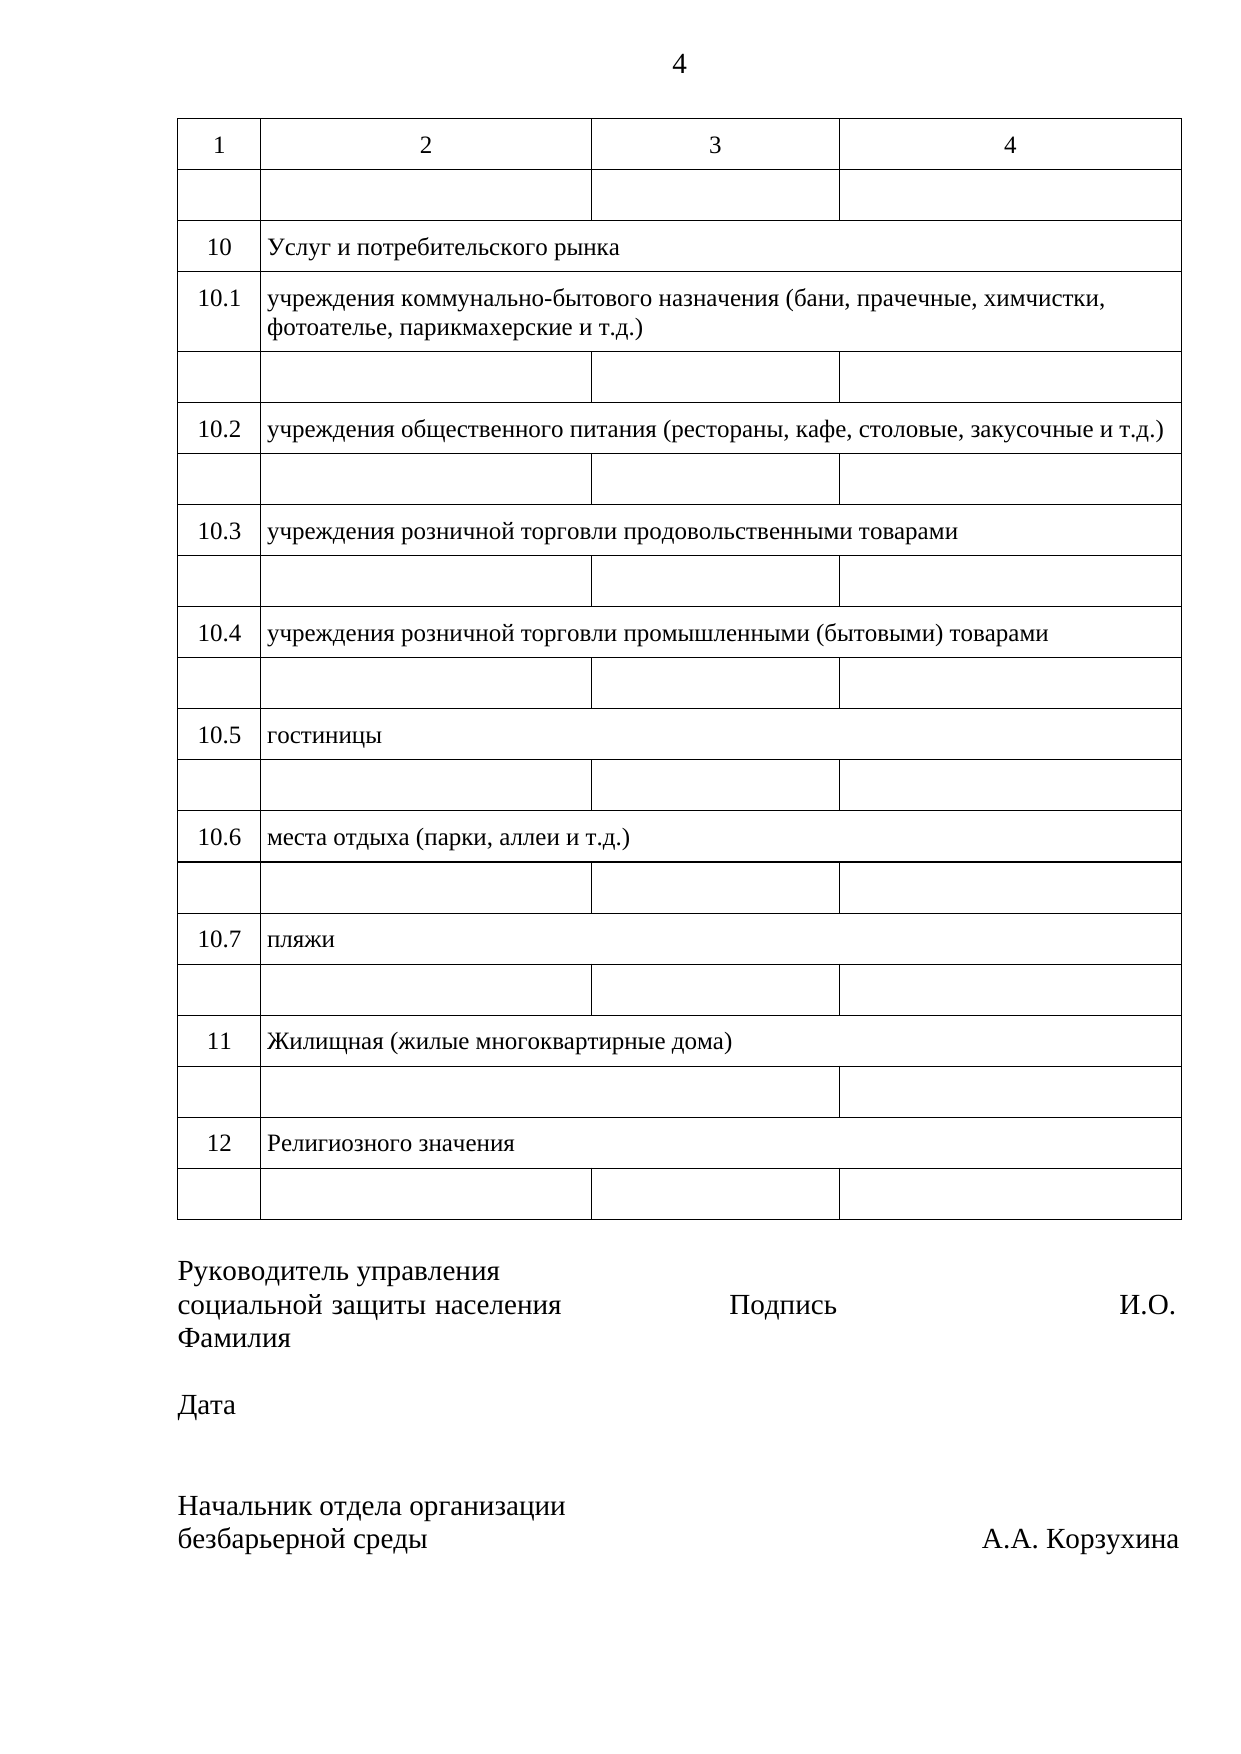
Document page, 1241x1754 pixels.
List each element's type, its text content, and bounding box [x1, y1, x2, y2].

table_cell [840, 760, 1181, 810]
table_cell 10 [178, 221, 260, 271]
table_cell 3 [592, 119, 839, 169]
table_cell 11 [178, 1016, 260, 1066]
table_cell Услуг и потребительского рынка [261, 221, 1181, 271]
table_cell [178, 965, 260, 1014]
table_cell [261, 760, 591, 810]
table_cell [178, 170, 260, 220]
table_cell [178, 556, 260, 606]
table_cell [592, 1169, 839, 1219]
table_cell 10.6 [178, 811, 260, 861]
table_cell [592, 658, 839, 708]
table_cell [178, 658, 260, 708]
table_cell [261, 965, 591, 1014]
table_cell места отдыха (парки, аллеи и т.д.) [261, 811, 1181, 861]
table_cell учреждения коммунально-бытового назначения (бани, прачечные, химчистки, фотоателье, парикмахерские и т.д.) [261, 272, 1181, 351]
table_cell 1 [178, 119, 260, 169]
table_cell [261, 454, 591, 504]
table_cell [592, 454, 839, 504]
text Начальник отдела организации [177, 1488, 1181, 1522]
table_cell [592, 760, 839, 810]
text социальной защиты населения Подпись И.О. Фамилия [177, 1287, 1181, 1354]
table_cell учреждения розничной торговли промышленными (бытовыми) товарами [261, 607, 1181, 657]
table_cell 10.3 [178, 505, 260, 555]
table_cell 12 [178, 1118, 260, 1168]
table_cell Религиозного значения [261, 1118, 1181, 1168]
table_cell [840, 965, 1181, 1014]
table_cell [840, 1067, 1181, 1117]
table_cell [592, 863, 839, 912]
table_cell [178, 352, 260, 402]
table_cell гостиницы [261, 709, 1181, 759]
table_cell [592, 170, 839, 220]
table_cell Жилищная (жилые многоквартирные дома) [261, 1016, 1181, 1066]
table_cell [592, 965, 839, 1014]
table_cell пляжи [261, 914, 1181, 963]
text безбарьерной среды А.А. Корзухина [177, 1522, 1181, 1555]
table_cell [178, 863, 260, 912]
table_cell 10.2 [178, 403, 260, 453]
table_cell [261, 1067, 839, 1117]
table_cell [178, 1067, 260, 1117]
table_cell [261, 352, 591, 402]
table_cell [178, 454, 260, 504]
table_cell [592, 556, 839, 606]
table_cell 4 [840, 119, 1181, 169]
table_cell 2 [261, 119, 591, 169]
table_cell [840, 658, 1181, 708]
table_cell учреждения розничной торговли продовольственными товарами [261, 505, 1181, 555]
table_cell [261, 658, 591, 708]
table_cell учреждения общественного питания (рестораны, кафе, столовые, закусочные и т.д.) [261, 403, 1181, 453]
table_cell 10.1 [178, 272, 260, 351]
table_cell 10.4 [178, 607, 260, 657]
table_cell [592, 352, 839, 402]
table_cell [840, 1169, 1181, 1219]
table_cell [178, 760, 260, 810]
table_cell [840, 352, 1181, 402]
table_cell [261, 170, 591, 220]
table_cell [840, 170, 1181, 220]
table_cell [261, 863, 591, 912]
table_cell [840, 863, 1181, 912]
table_cell 10.5 [178, 709, 260, 759]
text Руководитель управления [177, 1253, 1181, 1287]
table_cell [840, 454, 1181, 504]
table_cell [261, 556, 591, 606]
table_cell [178, 1169, 260, 1219]
text Дата [177, 1387, 1181, 1421]
table_cell [840, 556, 1181, 606]
table_cell 10.7 [178, 914, 260, 963]
table_cell [261, 1169, 591, 1219]
